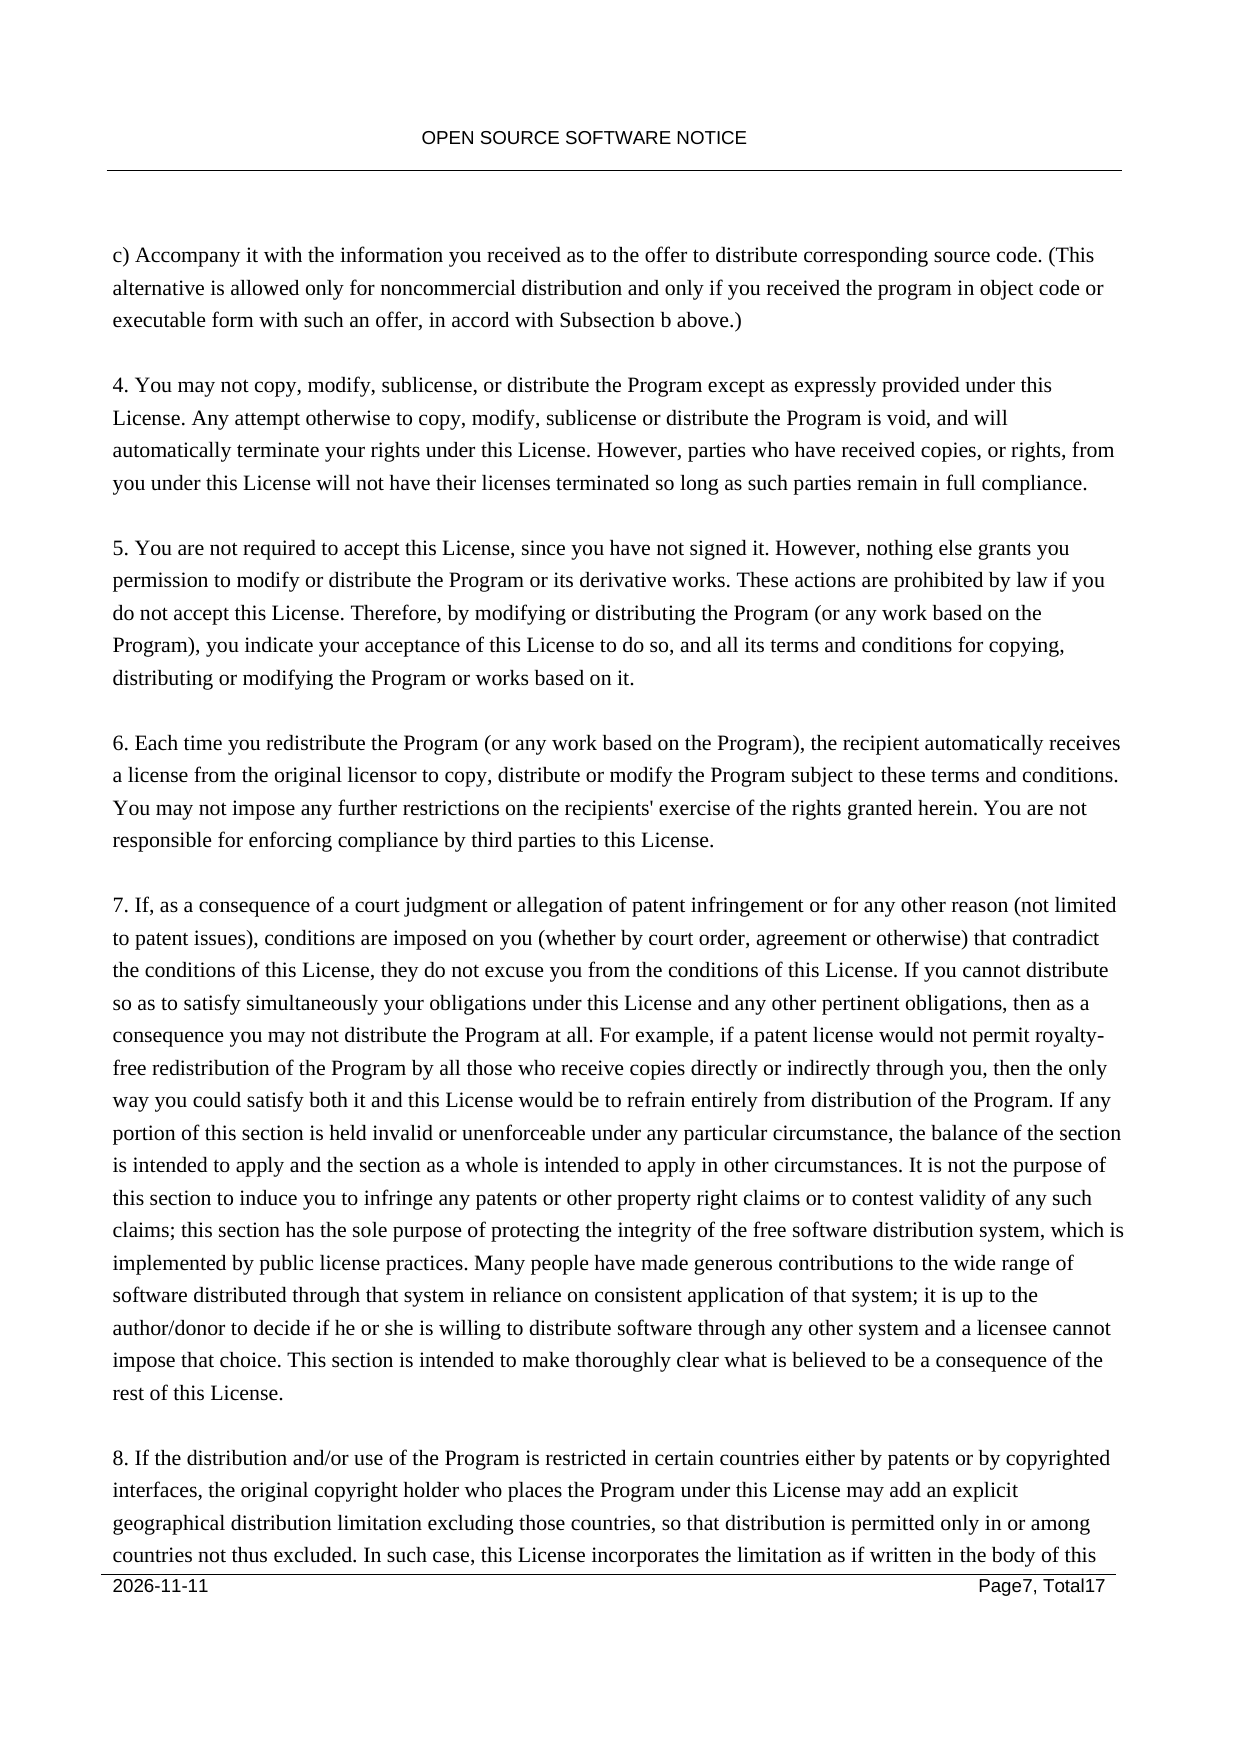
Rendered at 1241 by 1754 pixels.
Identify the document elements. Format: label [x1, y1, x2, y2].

text [112, 206, 1128, 1571]
